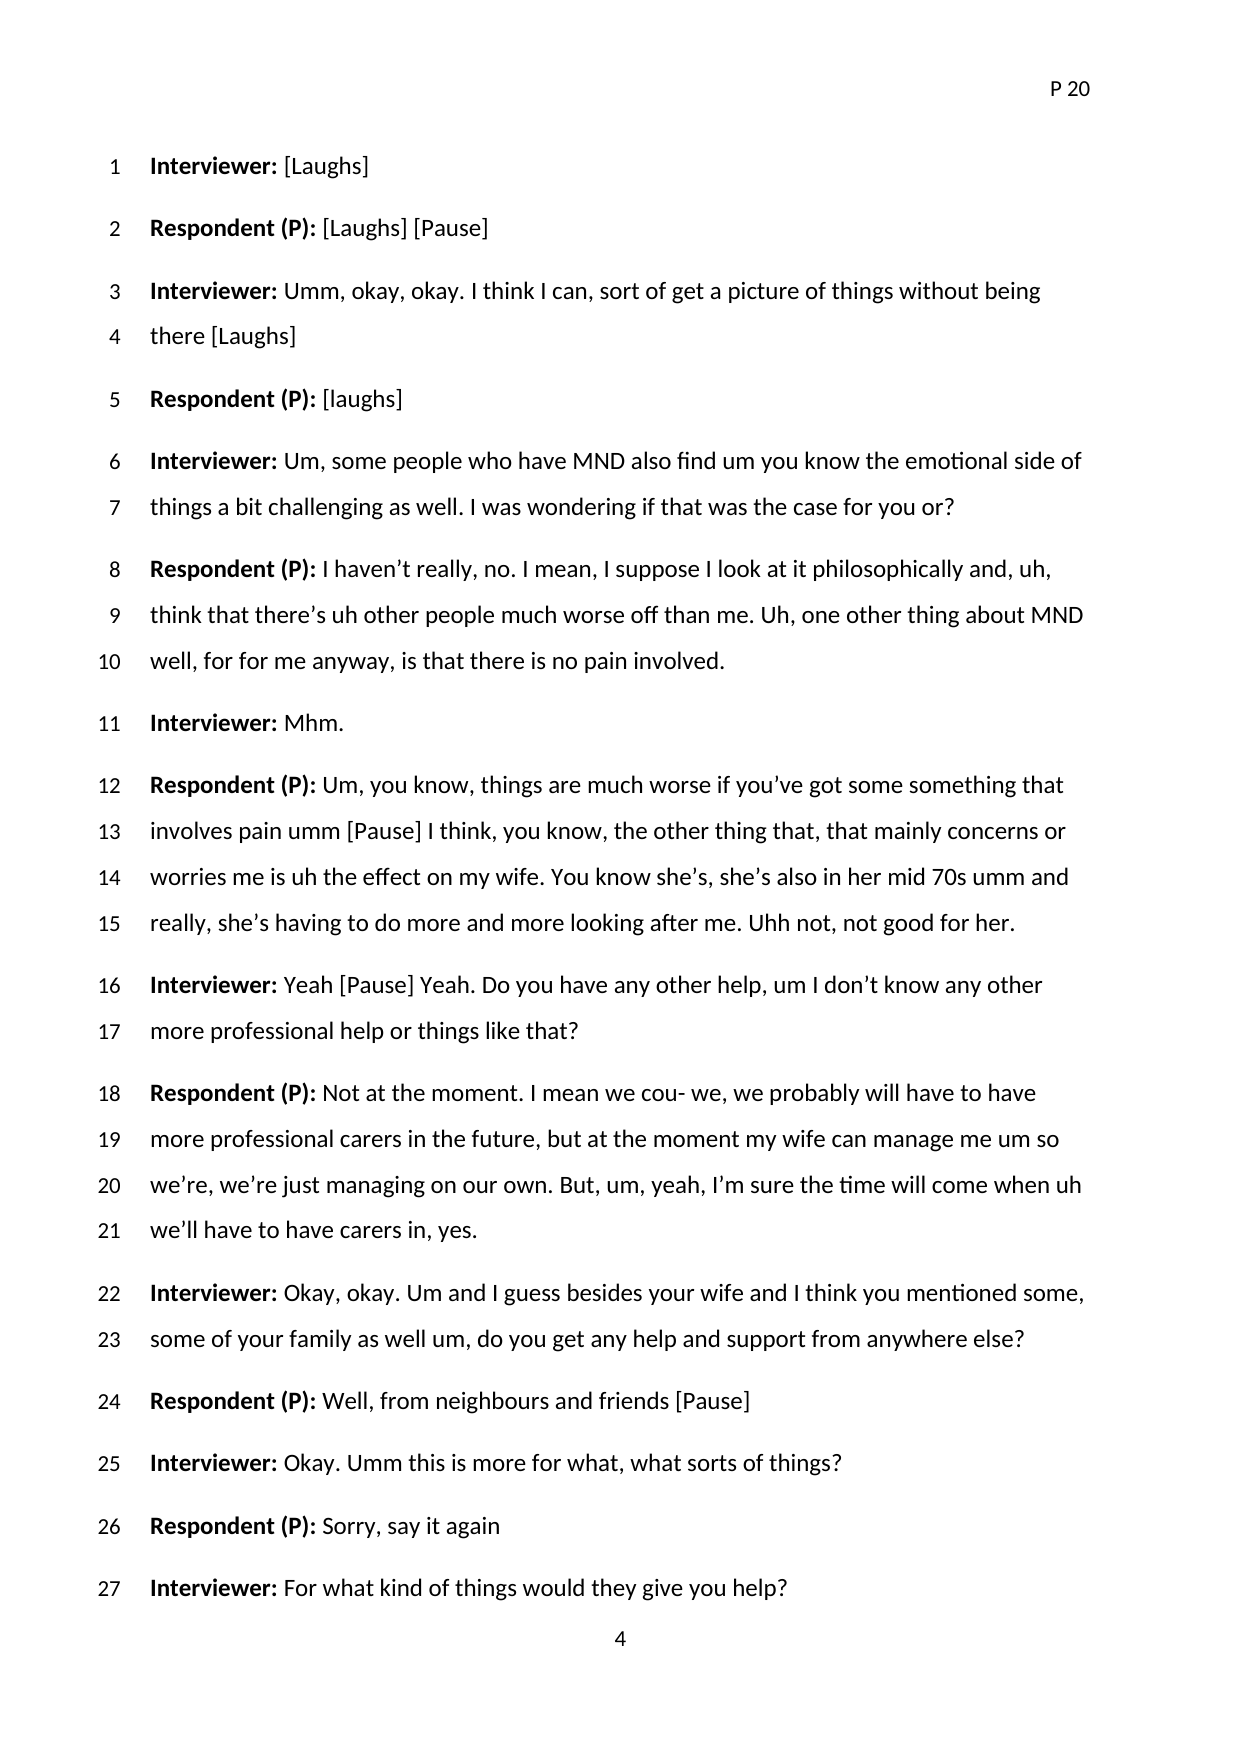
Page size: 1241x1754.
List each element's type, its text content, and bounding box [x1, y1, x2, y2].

text Respondent (P): Not at the moment. I mean we cou- we, we probably will have to have more professional carers in the future, but at the moment my wife can manage me um so we’re, we’re just managing on our own. But, um, yeah, I’m sure the time will come when uh we’ll have to have carers in, yes. [150, 1077, 1090, 1245]
text Interviewer: [Laughs] [150, 150, 1090, 181]
text Interviewer: Um, some people who have MND also find um you know the emotional side of things a bit challenging as well. I was wondering if that was the case for you or? [150, 445, 1090, 522]
text Respondent (P): Um, you know, things are much worse if you’ve got some something that involves pain umm [Pause] I think, you know, the other thing that, that mainly concerns or worries me is uh the effect on my wife. You know she’s, she’s also in her mid 70s umm and really, she’s having to do more and more looking after me. Uhh not, not good for her. [150, 770, 1090, 937]
text Interviewer: Mhm. [150, 707, 1090, 738]
text Respondent (P): [laughs] [150, 383, 1090, 413]
text Respondent (P): Well, from neighbours and friends [Pause] [150, 1385, 1090, 1416]
text Interviewer: Yeah [Pause] Yeah. Do you have any other help, um I don’t know any other more professional help or things like that? [150, 969, 1090, 1046]
text Interviewer: Umm, okay, okay. I think I can, sort of get a picture of things without being there [Laughs] [150, 275, 1090, 351]
text Interviewer: Okay, okay. Um and I guess besides your wife and I think you mentioned some, some of your family as well um, do you get any help and support from anywhere else? [150, 1277, 1090, 1353]
text Respondent (P): Sorry, say it again [150, 1510, 1090, 1540]
text Interviewer: Okay. Umm this is more for what, what sorts of things? [150, 1447, 1090, 1478]
text Respondent (P): [Laughs] [Pause] [150, 212, 1090, 243]
text Interviewer: For what kind of things would they give you help? [150, 1572, 1090, 1603]
text Respondent (P): I haven’t really, no. I mean, I suppose I look at it philosophically and, uh, think that there’s uh other people much worse off than me. Uh, one other thing about MND well, for for me anyway, is that there is no pain involved. [150, 553, 1090, 675]
